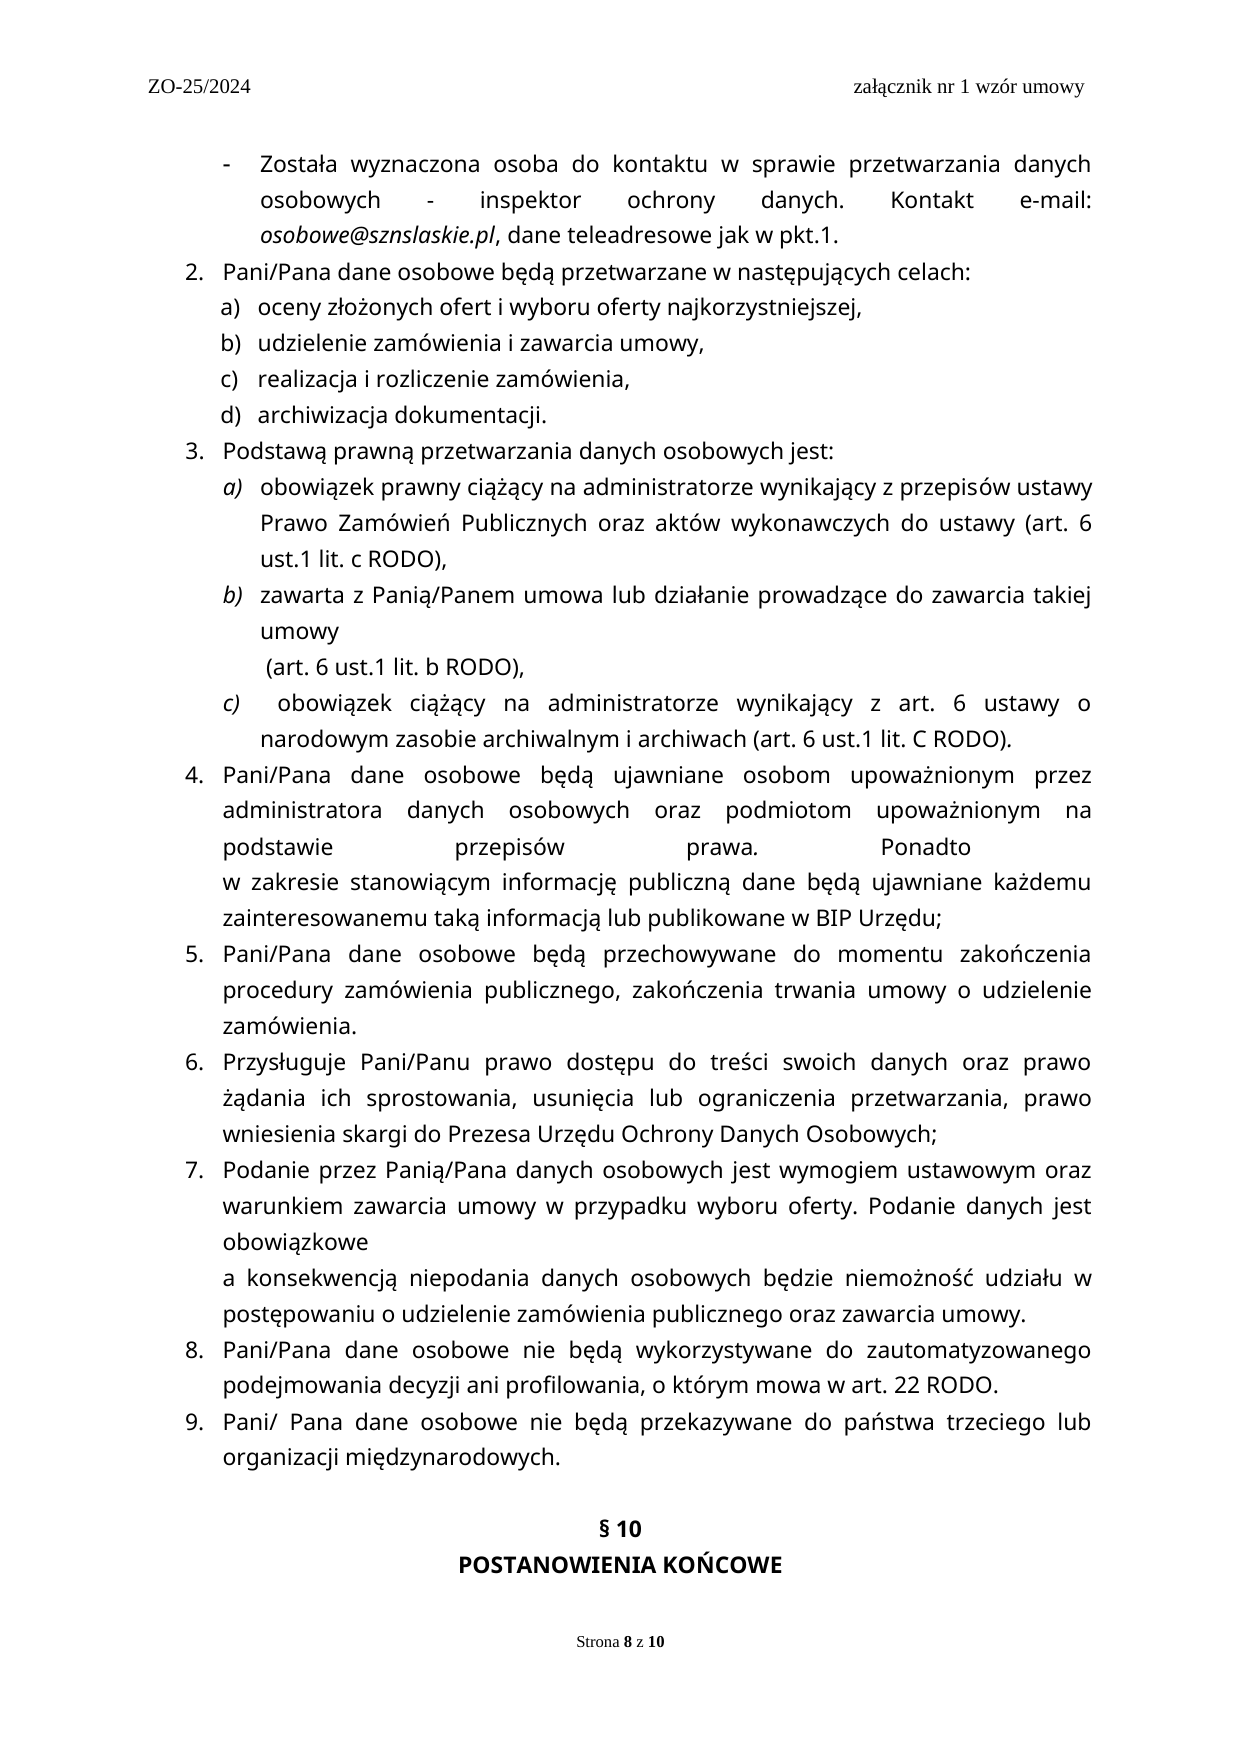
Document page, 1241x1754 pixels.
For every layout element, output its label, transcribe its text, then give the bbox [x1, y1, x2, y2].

list Została wyznaczona osoba do kontaktu w sprawie przetwarzania danych osobowych - inspektor ochrony danych. Kontakt e-mail: osobowe@sznslaskie.pl, dane teleadresowe jak w pkt.1. [223, 148, 1093, 251]
list zawarta z Panią/Panem umowa lub działanie prowadzące do zawarcia takiej umowy (art. 6 ust.1 lit. b RODO), [223, 579, 1093, 682]
list archiwizacja dokumentacji. [220, 399, 1093, 430]
list obowiązek ciążący na administratorze wynikający z art. 6 ustawy o narodowym zasobie archiwalnym i archiwach (art. 6 ust.1 lit. C RODO). [223, 687, 1093, 754]
list oceny złożonych ofert i wyboru oferty najkorzystniejszej, [220, 291, 1093, 323]
list Podstawą prawną przetwarzania danych osobowych jest: [185, 435, 1093, 466]
list Podanie przez Panią/Pana danych osobowych jest wymogiem ustawowym oraz warunkiem zawarcia umowy w przypadku wyboru oferty. Podanie danych jest obowiązkowe a konsekwencją niepodania danych osobowych będzie niemożność udziału w postępowaniu o udzielenie zamówienia publicznego oraz zawarcia umowy. [185, 1154, 1093, 1329]
list realizacja i rozliczenie zamówienia, [220, 363, 1093, 394]
text POSTANOWIENIA KOŃCOWE [148, 1549, 1093, 1580]
list Pani/Pana dane osobowe nie będą wykorzystywane do zautomatyzowanego podejmowania decyzji ani profilowania, o którym mowa w art. 22 RODO. [185, 1333, 1093, 1401]
list Pani/Pana dane osobowe będą ujawniane osobom upoważnionym przez administratora danych osobowych oraz podmiotom upoważnionym na podstawie przepisów prawa. Ponadto w zakresie stanowiącym informację publiczną dane będą ujawniane każdemu zainteresowanemu taką informacją lub publikowane w BIP Urzędu; [185, 758, 1093, 933]
list Pani/ Pana dane osobowe nie będą przekazywane do państwa trzeciego lub organizacji międzynarodowych. [185, 1405, 1093, 1473]
list Przysługuje Pani/Panu prawo dostępu do treści swoich danych oraz prawo żądania ich sprostowania, usunięcia lub ograniczenia przetwarzania, prawo wniesienia skargi do Prezesa Urzędu Ochrony Danych Osobowych; [185, 1046, 1093, 1149]
list Pani/Pana dane osobowe będą przetwarzane w następujących celach: [185, 255, 1093, 287]
list Pani/Pana dane osobowe będą przechowywane do momentu zakończenia procedury zamówienia publicznego, zakończenia trwania umowy o udzielenie zamówienia. [185, 938, 1093, 1041]
list obowiązek prawny ciążący na administratorze wynikający z przepisów ustawy Prawo Zamówień Publicznych oraz aktów wykonawczych do ustawy (art. 6 ust.1 lit. c RODO), [223, 471, 1093, 574]
text § 10 [148, 1513, 1093, 1544]
list udzielenie zamówienia i zawarcia umowy, [220, 327, 1093, 358]
